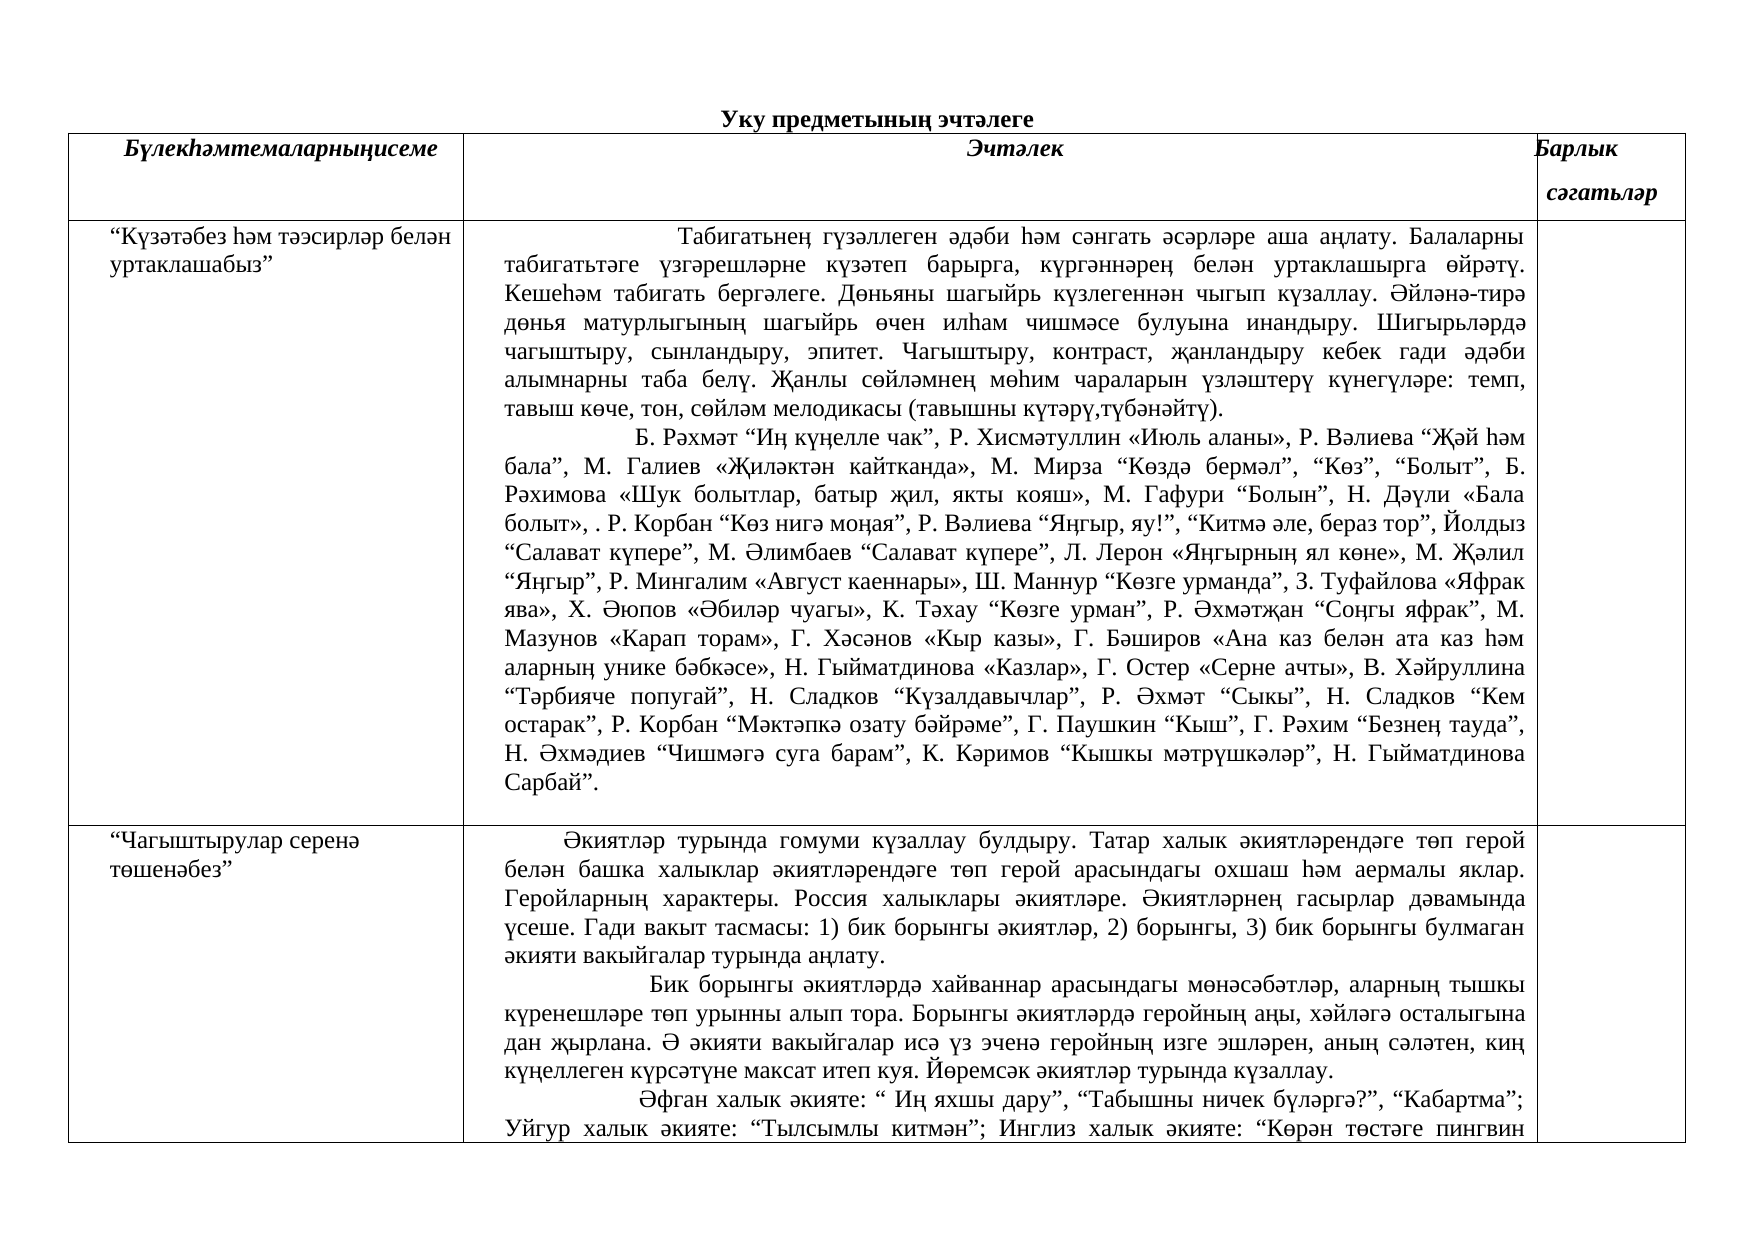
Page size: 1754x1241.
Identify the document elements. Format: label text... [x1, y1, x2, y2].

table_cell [69, 826, 463, 1142]
table_header Барлык сәгатьләр [1538, 134, 1685, 220]
table_cell [1538, 826, 1685, 1142]
text Уку предметының эчтәлеге [75, 104, 1679, 132]
table_cell “Күзәтәбез һәм тәэсирләр белән уртаклашабыз” [69, 221, 463, 824]
table_header Бүлекһәмтемаларныңисеме [69, 134, 463, 220]
table_cell [1538, 221, 1685, 824]
table_header Эчтәлек [464, 134, 1537, 220]
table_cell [464, 826, 1537, 1142]
table_cell Табигатьнеӊ гүзәллеген әдәби һәм сәнгать әсәрләре аша аңлату. Балаларны табигатьтәге үзгәрешләрне күзәтеп барырга, күргәннәреӊ белән уртаклашырга өйрәтү. Кешеһәм табигать бергәлеге. Дөньяны шагыйрь күзлегеннән чыгып күзаллау. Әйләнә-тирә дөнья матурлыгының шагыйрь өчен илһам чишмәсе булуына инандыру. Шигырьләрдә чагыштыру, сынландыру, эпитет. Чагыштыру, контраст, җанландыру кебек гади әдәби алымнарны таба белү. Җанлы сөйләмнең мөһим чараларын үзләштерү күнегүләре: темп, тавыш көче, тон, сөйләм мелодикасы (тавышны күтәрү,түбәнәйтү). Б. Рәхмәт “Иӊ күӊелле чак”, Р. Хисмәтуллин «Июль аланы», Р. Вәлиева “Җәй һәм бала”, М. Галиев «Җиләктән кайтканда», М. Мирза “Көздә бермәл”, “Көз”, “Болыт”, Б. Рәхимова «Шук болытлар, батыр җил, якты кояш», М. Гафури “Болын”, Н. Дәүли «Бала болыт», . Р. Корбан “Көз нигә моӊая”, Р. Вәлиева “Яӊгыр, яу!”, “Китмә әле, бераз тор”, Йолдыз “Салават күпере”, М. Әлимбаев “Салават күпере”, Л. Лерон «Яӊгырныӊ ял көне», М. Җәлил “Яӊгыр”, Р. Мингалим «Август каеннары», Ш. Маннур “Көзге урманда”, З. Туфайлова «Яфрак ява», Х. Әюпов «Әбиләр чуагы», К. Тәхау “Көзге урман”, Р. Әхмәтҗан “Соӊгы яфрак”, М. Мазунов «Карап торам», Г. Хәсәнов «Кыр казы», Г. Бәширов «Ана каз белән ата каз һәм аларныӊ унике бәбкәсе», Н. Гыйматдинова «Казлар», Г. Остер «Серне ачты», В. Хәйруллина “Тәрбияче попугай”, Н. Сладков “Күзалдавычлар”, Р. Әхмәт “Сыкы”, Н. Сладков “Кем остарак”, Р. Корбан “Мәктәпкә озату бәйрәме”, Г. Паушкин “Кыш”, Г. Рәхим “Безнеӊ тауда”, Н. Әхмәдиев “Чишмәгә суга барам”, К. Кәримов “Кышкы мәтрүшкәләр”, Н. Гыйматдинова Сарбай”. [464, 221, 1537, 824]
